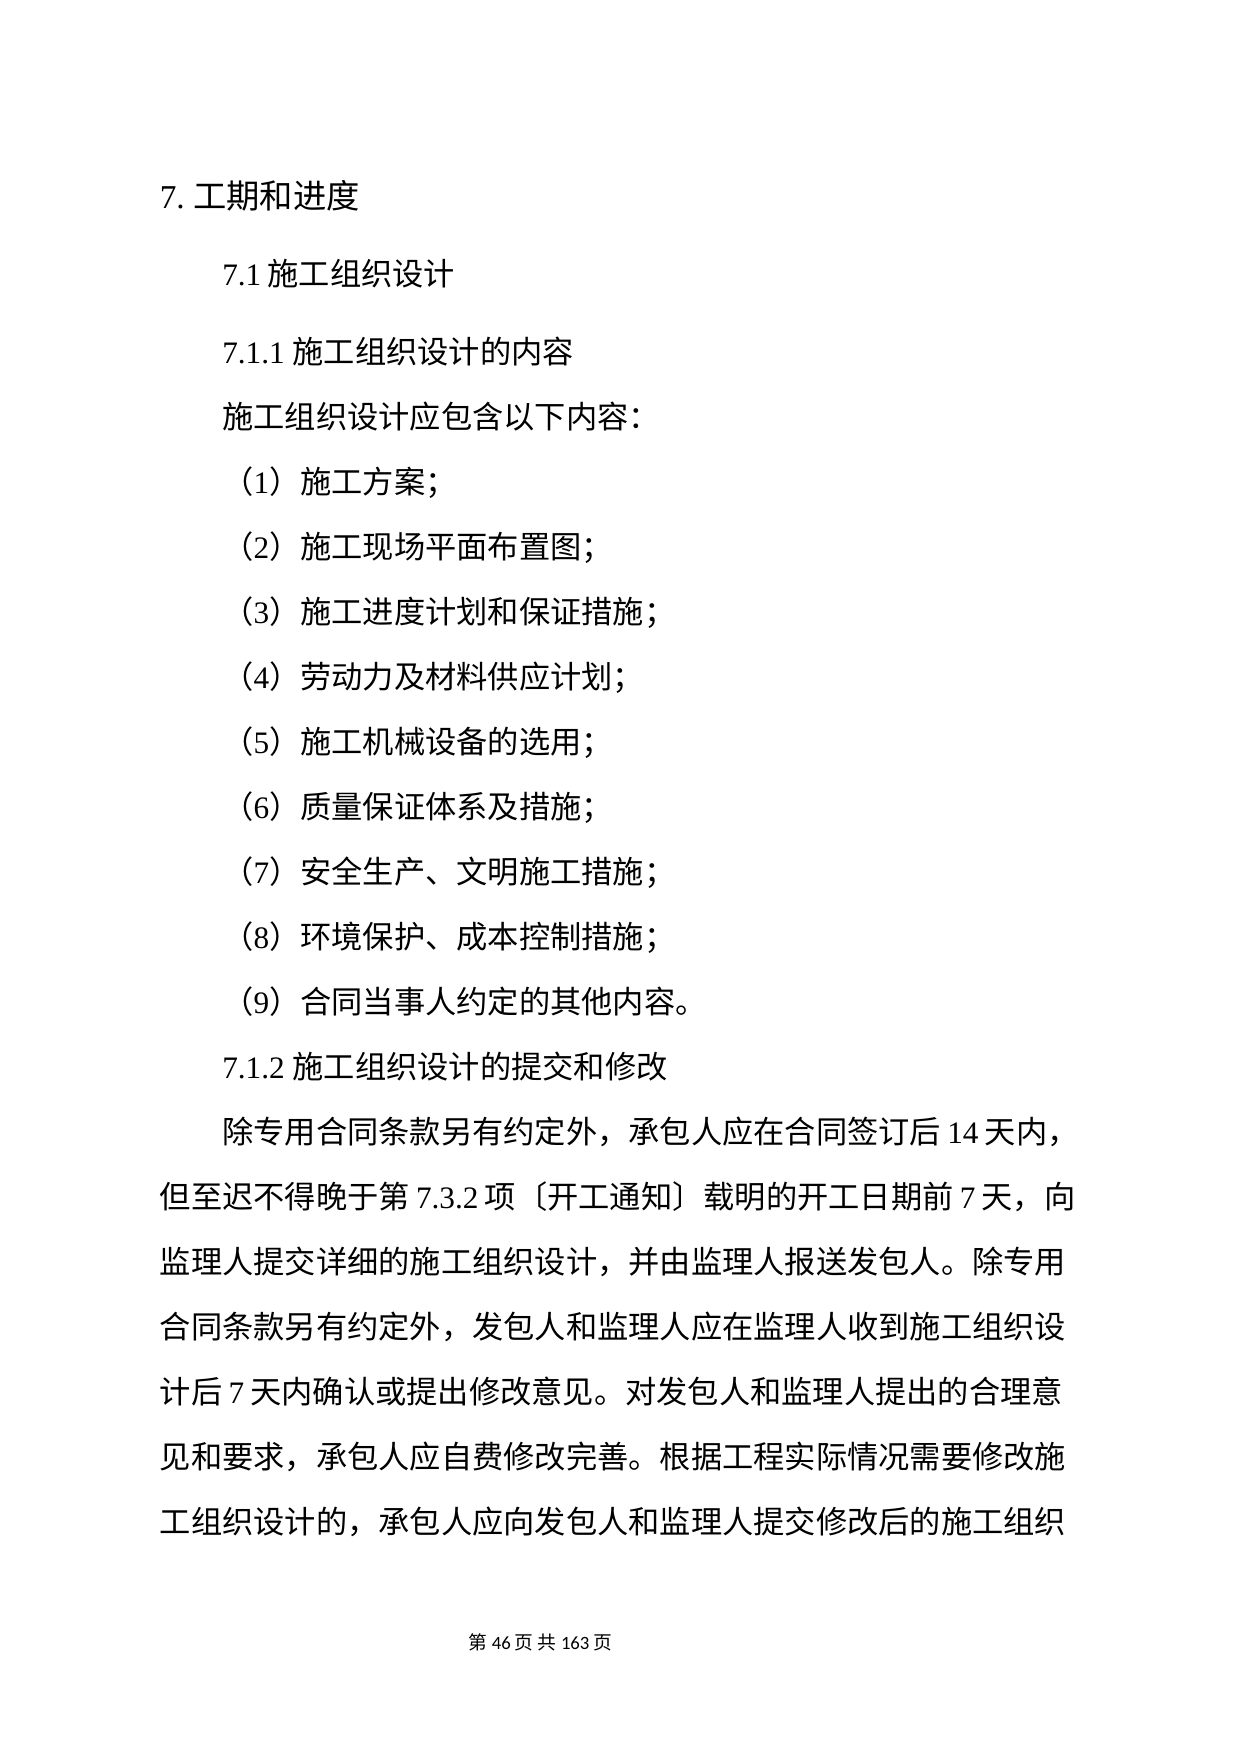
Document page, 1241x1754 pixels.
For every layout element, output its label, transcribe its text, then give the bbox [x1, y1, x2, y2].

text 7. 工期和进度 [159, 162, 1078, 227]
text （5）施工机械设备的选用； [159, 707, 1078, 772]
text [159, 1097, 1078, 1552]
text 7.1.1 施工组织设计的内容 [159, 317, 1078, 382]
text （3）施工进度计划和保证措施； [159, 577, 1078, 642]
text （9）合同当事人约定的其他内容。 [159, 967, 1078, 1032]
text 7.1.2 施工组织设计的提交和修改 [159, 1032, 1078, 1097]
text （1）施工方案； [159, 447, 1078, 512]
text 施工组织设计应包含以下内容： [159, 382, 1078, 447]
text 7.1施工组织设计 [159, 239, 1078, 304]
text （4）劳动力及材料供应计划； [159, 642, 1078, 707]
text （7）安全生产、文明施工措施； [159, 837, 1078, 902]
text （6）质量保证体系及措施； [159, 772, 1078, 837]
text （8）环境保护、成本控制措施； [159, 902, 1078, 967]
text （2）施工现场平面布置图； [159, 512, 1078, 577]
